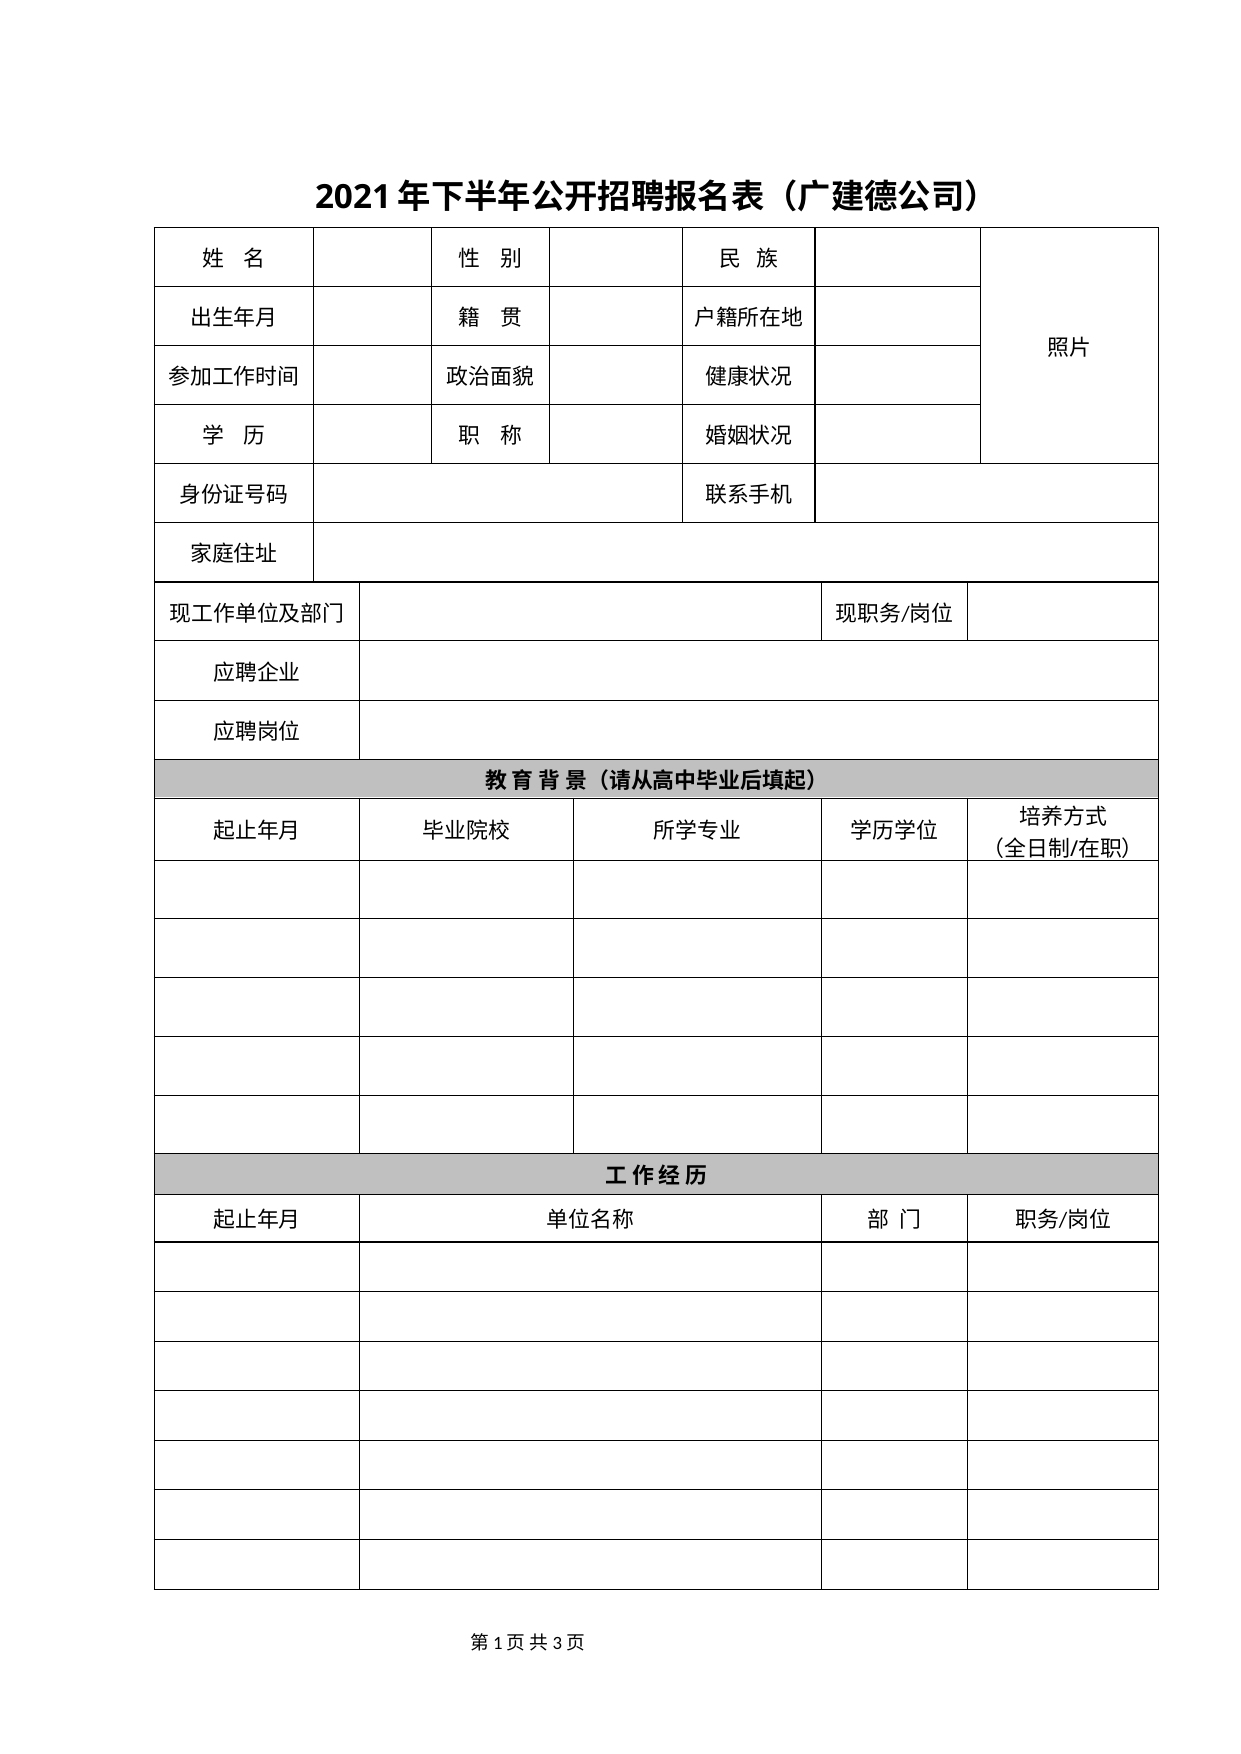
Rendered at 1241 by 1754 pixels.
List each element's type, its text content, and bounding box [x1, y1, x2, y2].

table_cell [360, 919, 573, 977]
table_cell [360, 583, 821, 640]
table_cell [822, 861, 967, 918]
table_cell [155, 1292, 359, 1341]
table_cell 起止年月 [155, 1195, 359, 1241]
table_cell [968, 1292, 1158, 1341]
table_cell [314, 346, 431, 404]
table_cell [360, 861, 573, 918]
table_cell [314, 405, 431, 463]
table_cell 教 育 背 景（请从高中毕业后填起） [155, 760, 1158, 797]
table_cell [360, 1096, 573, 1153]
table_cell 籍 贯 [432, 287, 549, 345]
table_cell [574, 1096, 821, 1153]
table_cell [968, 1037, 1158, 1095]
table_cell [816, 287, 980, 345]
table_cell [155, 1540, 359, 1588]
table_cell [968, 919, 1158, 977]
table_cell [968, 1342, 1158, 1390]
table_cell [968, 1441, 1158, 1489]
table_cell [822, 1441, 967, 1489]
table_cell [550, 346, 682, 404]
table_cell 民 族 [683, 228, 814, 286]
table_cell 参加工作时间 [155, 346, 313, 404]
table_cell 现工作单位及部门 [155, 583, 359, 640]
table_cell [968, 1490, 1158, 1539]
table_cell [155, 978, 359, 1036]
table_cell 户籍所在地 [683, 287, 814, 345]
table_cell 婚姻状况 [683, 405, 814, 463]
table_cell [155, 861, 359, 918]
table_cell [155, 1441, 359, 1489]
table_cell [574, 1037, 821, 1095]
table_cell [822, 1096, 967, 1153]
table_cell [550, 228, 682, 286]
table_cell [822, 1342, 967, 1390]
table_cell 所学专业 [574, 799, 821, 860]
table_cell [360, 1342, 821, 1390]
table_header 2021年下半年公开招聘报名表（广建德公司） [154, 162, 1158, 227]
table_cell 出生年月 [155, 287, 313, 345]
table_cell [816, 228, 980, 286]
table_cell [822, 1037, 967, 1095]
table_cell 学 历 [155, 405, 313, 463]
table_cell [155, 1243, 359, 1291]
table_cell [314, 287, 431, 345]
table_cell [574, 919, 821, 977]
table_cell [155, 1096, 359, 1153]
table_cell [360, 1292, 821, 1341]
table_cell [314, 523, 1158, 581]
table_cell 性 别 [432, 228, 549, 286]
table_cell [360, 1243, 821, 1291]
table_cell [360, 978, 573, 1036]
table_cell 现职务/岗位 [822, 583, 967, 640]
table_cell 政治面貌 [432, 346, 549, 404]
table_cell 职务/岗位 [968, 1195, 1158, 1241]
table_cell [360, 1391, 821, 1440]
table_cell [155, 1342, 359, 1390]
table_cell [822, 919, 967, 977]
table_cell 学历学位 [822, 799, 967, 860]
table_cell 应聘企业 [155, 641, 359, 699]
table_cell [968, 1096, 1158, 1153]
table_cell [968, 583, 1158, 640]
table_cell 职 称 [432, 405, 549, 463]
table_cell [314, 464, 682, 522]
table_cell [822, 1243, 967, 1291]
table_cell [360, 701, 1158, 758]
table_cell [968, 978, 1158, 1036]
table_cell [968, 861, 1158, 918]
table_cell [822, 1540, 967, 1588]
table_cell [822, 1292, 967, 1341]
table_cell [155, 1037, 359, 1095]
table_cell [360, 641, 1158, 699]
table_cell 健康状况 [683, 346, 814, 404]
table_cell 毕业院校 [360, 799, 573, 860]
table_cell 应聘岗位 [155, 701, 359, 758]
table_cell [968, 1243, 1158, 1291]
table_cell [155, 1391, 359, 1440]
table_cell [574, 861, 821, 918]
table_cell 单位名称 [360, 1195, 821, 1241]
table_cell [822, 1391, 967, 1440]
table_cell 身份证号码 [155, 464, 313, 522]
table_cell [155, 1490, 359, 1539]
table_cell [574, 978, 821, 1036]
table_cell [314, 228, 431, 286]
table_cell [550, 287, 682, 345]
table_cell [822, 1490, 967, 1539]
table_cell [968, 1391, 1158, 1440]
table_cell [550, 405, 682, 463]
table_cell 部 门 [822, 1195, 967, 1241]
table_cell [360, 1037, 573, 1095]
table_cell 姓 名 [155, 228, 313, 286]
table_cell [360, 1490, 821, 1539]
table_cell [816, 346, 980, 404]
table_cell [968, 1540, 1158, 1588]
table_cell [155, 919, 359, 977]
table_cell [360, 1441, 821, 1489]
table_cell 工 作 经 历 [155, 1154, 1158, 1194]
table_cell 起止年月 [155, 799, 359, 860]
table_cell [822, 978, 967, 1036]
table_cell 家庭住址 [155, 523, 313, 581]
table_cell [816, 405, 980, 463]
table_cell 培养方式 （全日制/在职） [968, 799, 1158, 860]
table_cell 联系手机 [683, 464, 814, 522]
table_cell 照片 [981, 228, 1158, 463]
table_cell [816, 464, 1158, 522]
table_cell [360, 1540, 821, 1588]
